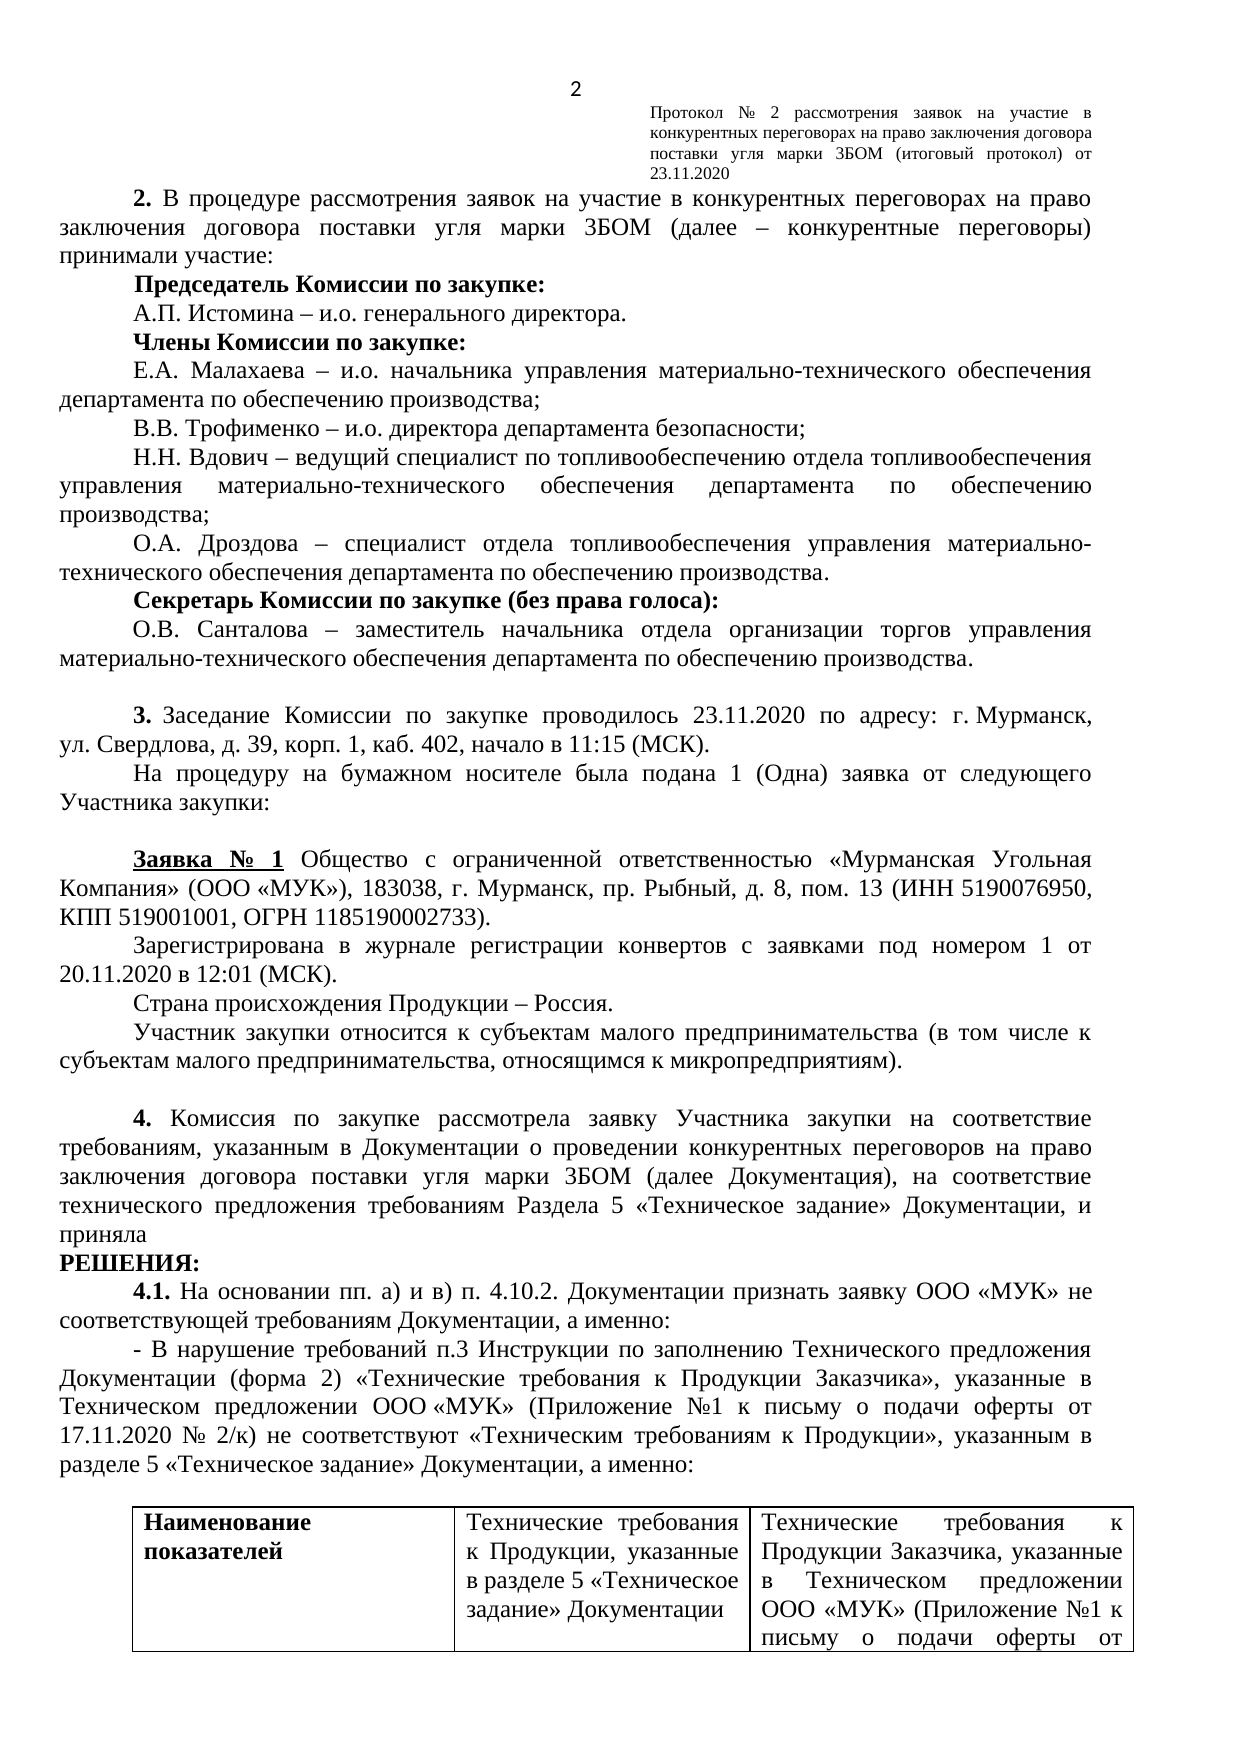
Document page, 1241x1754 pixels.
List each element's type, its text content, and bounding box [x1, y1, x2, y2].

table_header Технические требования к Продукции, указанные в разделе 5 «Техническое задание» Документации [455, 1508, 749, 1651]
text Участник закупки относится к субъектам малого предпринимательства (в том числе к субъектам малого предпринимательства, относящимся к микропредприятиям). [59, 1017, 1092, 1074]
text Секретарь Комиссии по закупке (без права голоса): [59, 586, 1092, 614]
text В.В. Трофименко – и.о. директора департамента безопасности; [59, 413, 1092, 442]
subtitle 4. Комиссия по закупке рассмотрела заявку Участника закупки на соответствие требованиям, указанным в Документации о проведении конкурентных переговоров на право заключения договора поставки угля марки 3БОМ (далее Документация), на соответствие технического предложения требованиям Раздела 5 «Техническое задание» Документации, и приняла [59, 1103, 1092, 1248]
text 4.1. На основании пп. а) и в) п. 4.10.2. Документации признать заявку ООО «МУК» не соответствующей требованиям Документации, а именно: [59, 1276, 1092, 1334]
table_header Наименование показателей [133, 1508, 454, 1651]
text О.А. Дроздова – специалист отдела топливообеспечения управления материально-технического обеспечения департамента по обеспечению производства. [59, 528, 1092, 586]
text Заявка № 1 Общество с ограниченной ответственностью «Мурманская Угольная Компания» (ООО «МУК»), 183038, г. Мурманск, пр. Рыбный, д. 8, пом. 13 (ИНН 5190076950, КПП 519001001, ОГРН 1185190002733). [59, 844, 1092, 931]
text - В нарушение требований п.3 Инструкции по заполнению Технического предложения Документации (форма 2) «Технические требования к Продукции Заказчика», указанные в Техническом предложении ООО «МУК» (Приложение №1 к письму о подачи оферты от 17.11.2020 № 2/к) не соответствуют «Техническим требованиям к Продукции», указанным в разделе 5 «Техническое задание» Документации, а именно: [59, 1334, 1092, 1478]
text Председатель Комиссии по закупке: [59, 269, 1092, 298]
list Заседание Комиссии по закупке проводилось 23.11.2020 по адресу: г. Мурманск, ул. Свердлова, д. 39, корп. 1, каб. 402, начало в 11:15 (МСК). [59, 701, 1092, 758]
text Члены Комиссии по закупке: [59, 327, 1092, 356]
text На процедуру на бумажном носителе была подана 1 (Одна) заявка от следующего Участника закупки: [59, 758, 1092, 816]
text А.П. Истомина – и.о. генерального директора. [59, 298, 1092, 327]
text Е.А. Малахаева – и.о. начальника управления материально-технического обеспечения департамента по обеспечению производства; [59, 356, 1092, 413]
text РЕШЕНИЯ: [59, 1248, 1092, 1276]
text О.В. Санталова – заместитель начальника отдела организации торгов управления материально-технического обеспечения департамента по обеспечению производства. [59, 614, 1092, 672]
list В процедуре рассмотрения заявок на участие в конкурентных переговорах на право заключения договора поставки угля марки 3БОМ (далее – конкурентные переговоры) принимали участие: [59, 183, 1092, 269]
text Зарегистрирована в журнале регистрации конвертов с заявками под номером 1 от 20.11.2020 в 12:01 (МСК). [59, 931, 1092, 988]
text Страна происхождения Продукции – Россия. [59, 988, 1092, 1017]
text Н.Н. Вдович – ведущий специалист по топливообеспечению отдела топливообеспечения управления материально-технического обеспечения департамента по обеспечению производства; [59, 442, 1092, 528]
